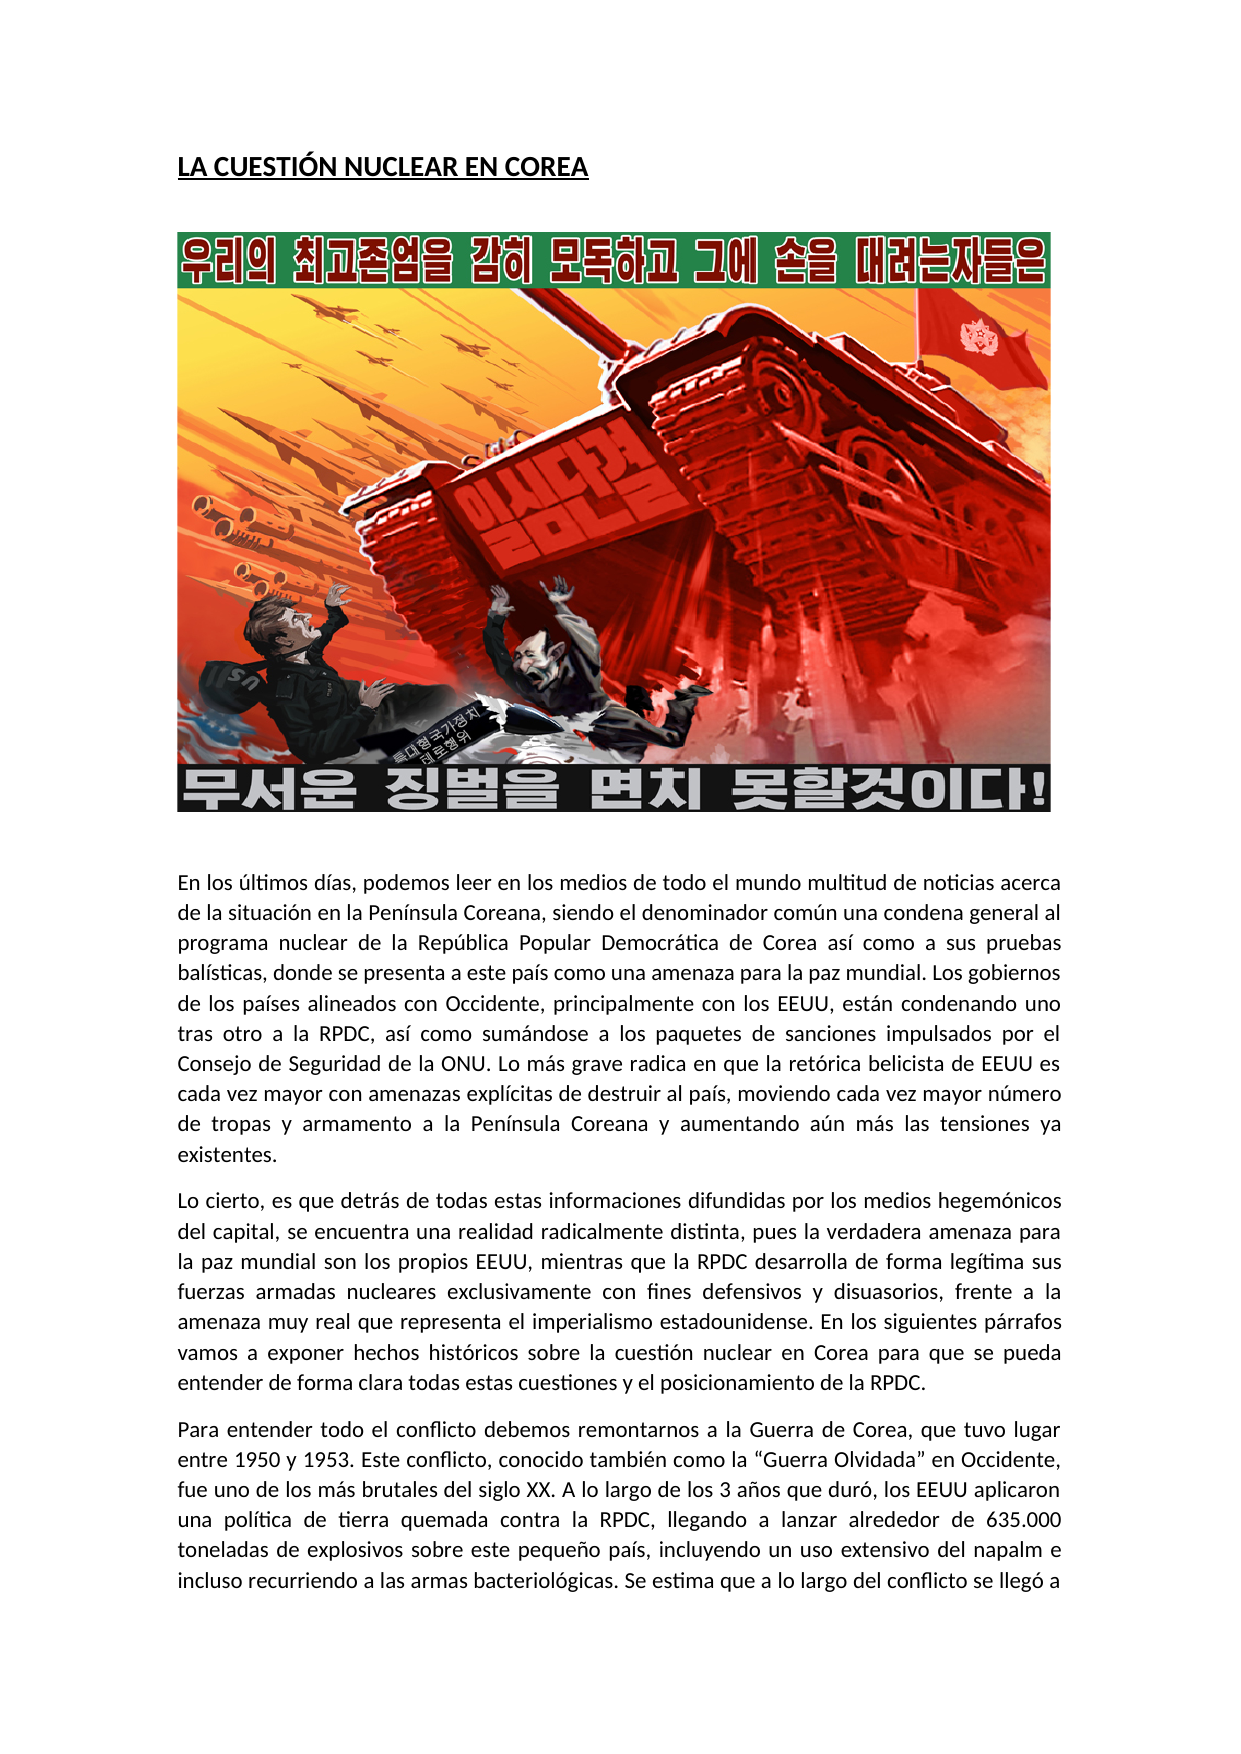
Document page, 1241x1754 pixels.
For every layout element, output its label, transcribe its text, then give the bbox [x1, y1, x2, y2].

text LA CUESTIÓN NUCLEAR EN COREA [177, 148, 1063, 213]
text Lo cierto, es que detrás de todas estas informaciones difundidas por los medios hegemónicos del capital, se encuentra una realidad radicalmente distinta, pues la verdadera amenaza para la paz mundial son los propios EEUU, mientras que la RPDC desarrolla de forma legítima sus fuerzas armadas nucleares exclusivamente con fines defensivos y disuasorios, frente a la amenaza muy real que representa el imperialismo estadounidense. En los siguientes párrafos vamos a exponer hechos históricos sobre la cuestión nuclear en Corea para que se pueda entender de forma clara todas estas cuestiones y el posicionamiento de la RPDC. [177, 1187, 1063, 1396]
text En los últimos días, podemos leer en los medios de todo el mundo multitud de noticias acerca de la situación en la Península Coreana, siendo el denominador común una condena general al programa nuclear de la República Popular Democrática de Corea así como a sus pruebas balísticas, donde se presenta a este país como una amenaza para la paz mundial. Los gobiernos de los países alineados con Occidente, principalmente con los EEUU, están condenando uno tras otro a la RPDC, así como sumándose a los paquetes de sanciones impulsados por el Consejo de Seguridad de la ONU. Lo más grave radica en que la retórica belicista de EEUU es cada vez mayor con amenazas explícitas de destruir al país, moviendo cada vez mayor número de tropas y armamento a la Península Coreana y aumentando aún más las tensiones ya existentes. [177, 830, 1063, 1168]
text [177, 1415, 1063, 1594]
picture [177, 232, 1051, 812]
